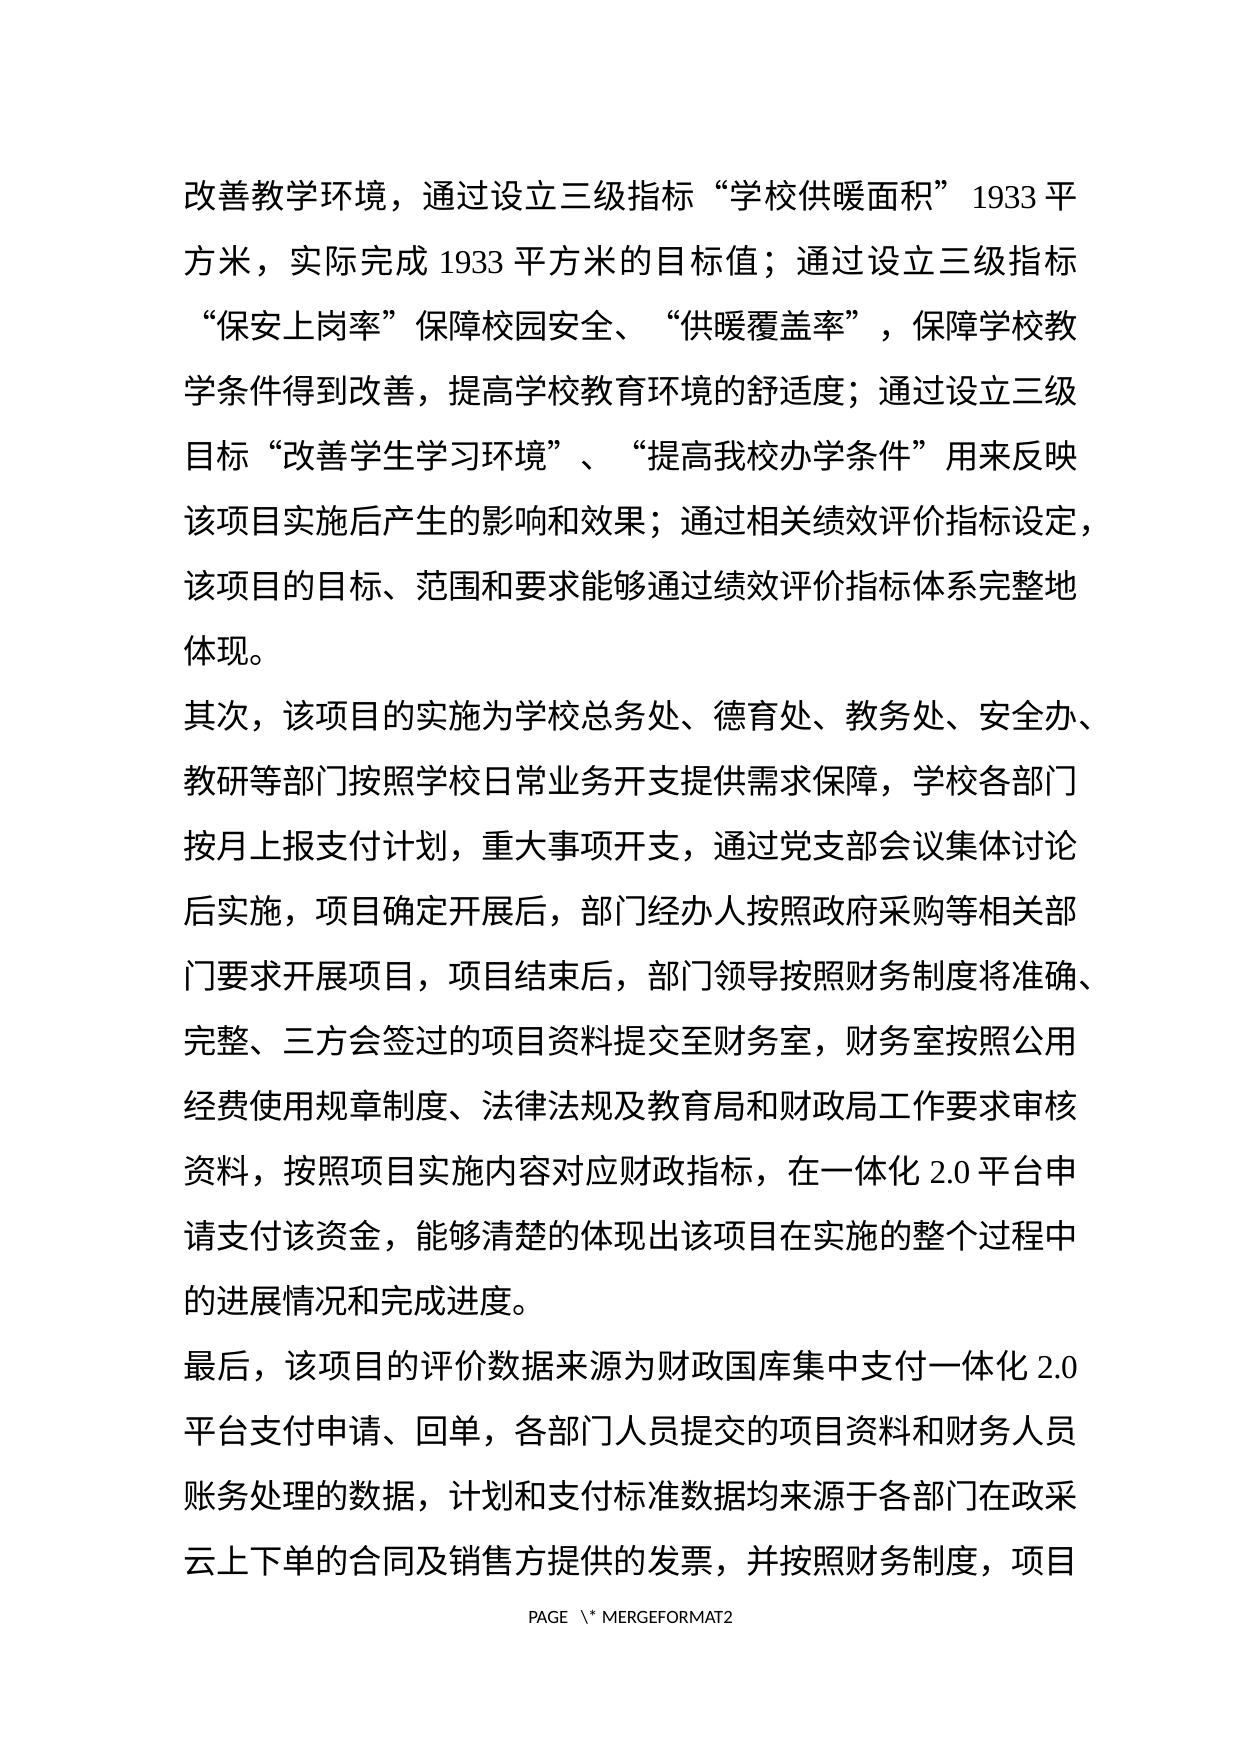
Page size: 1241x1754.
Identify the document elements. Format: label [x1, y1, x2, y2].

text [183, 162, 1078, 1592]
